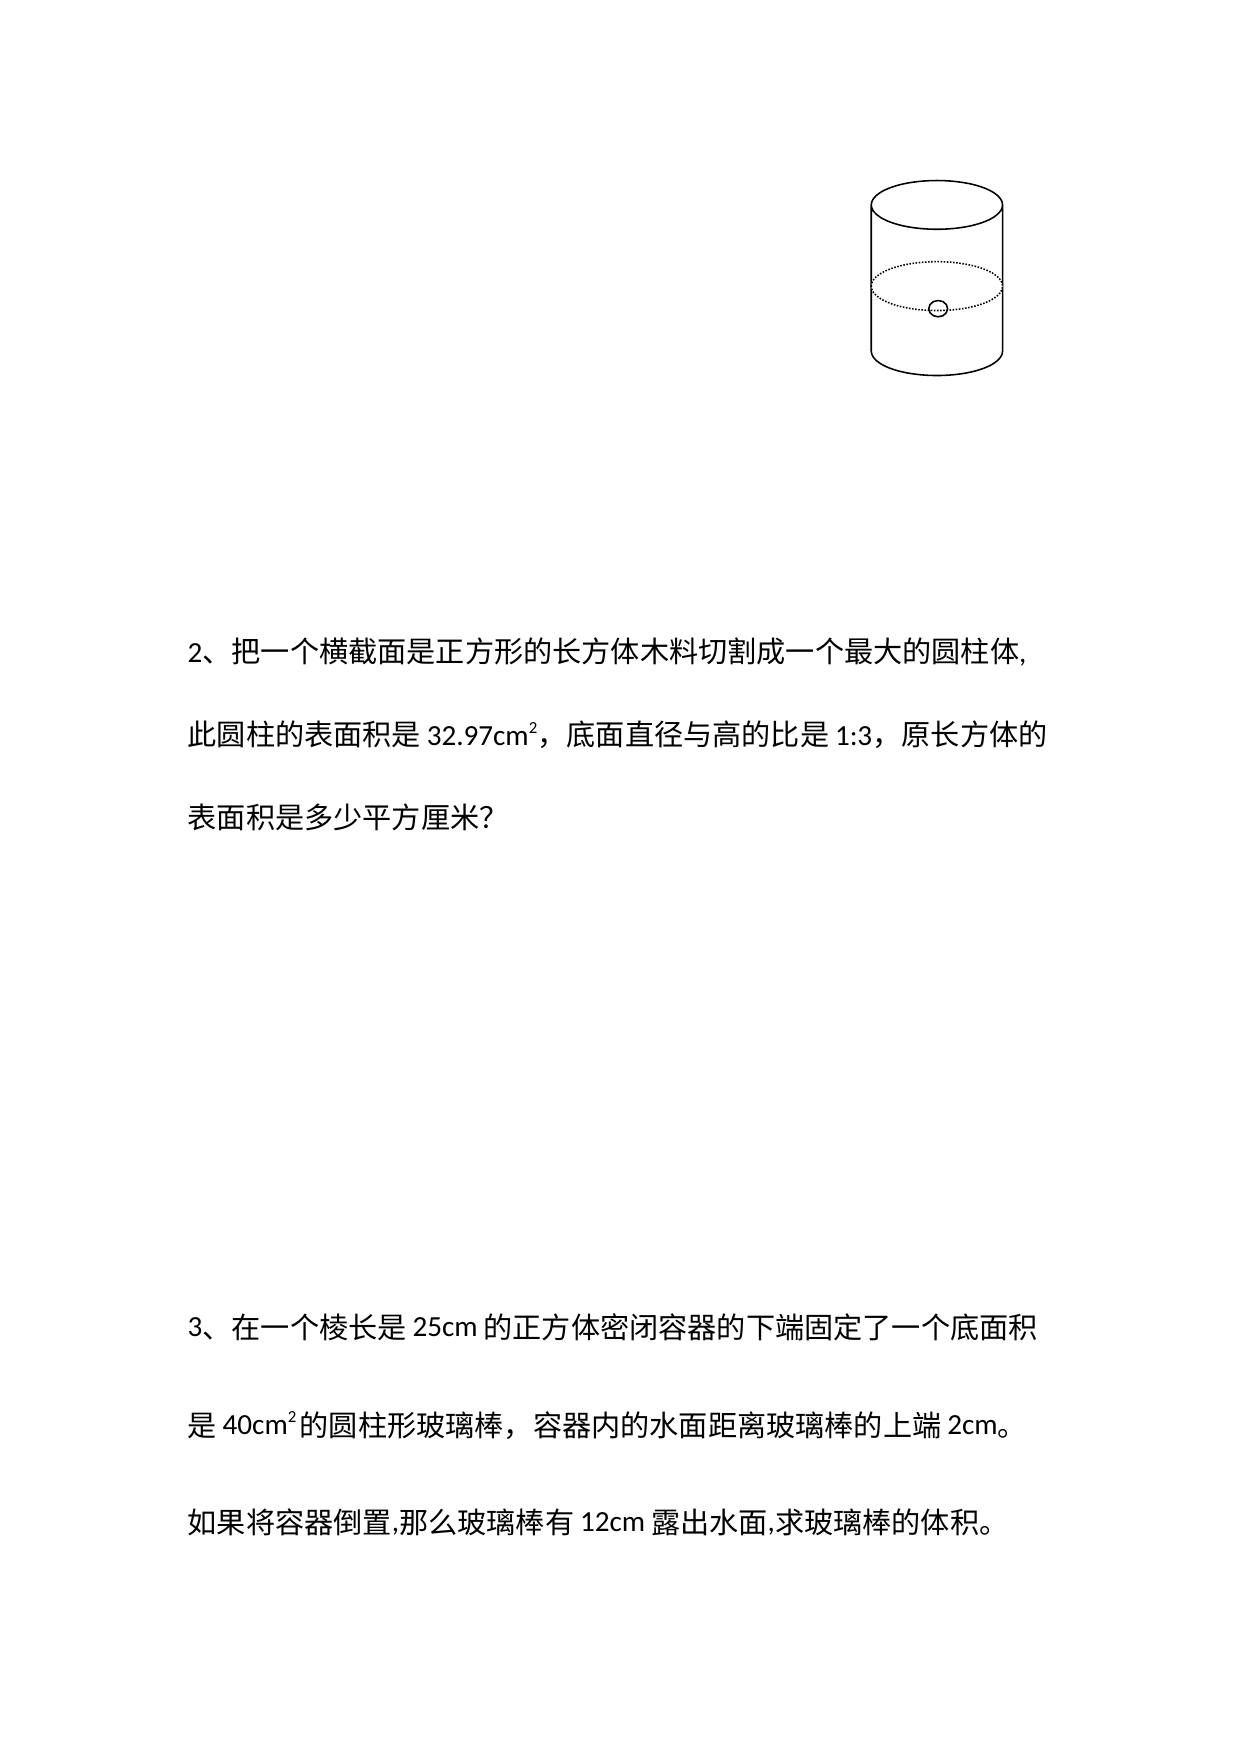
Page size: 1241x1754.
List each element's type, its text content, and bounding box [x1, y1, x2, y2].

text 3、在一个棱长是25cm的正方体密闭容器的下端固定了一个底面积是40cm2的圆柱形玻璃棒，容器内的水面距离玻璃棒的上端2cm。如果将容器倒置,那么玻璃棒有12cm露出水面,求玻璃棒的体积。 [187, 1294, 1053, 1554]
text 2、把一个横截面是正方形的长方体木料切割成一个最大的圆柱体,此圆柱的表面积是32.97cm2，底面直径与高的比是1:3，原长方体的表面积是多少平方厘米？ [187, 617, 1051, 848]
